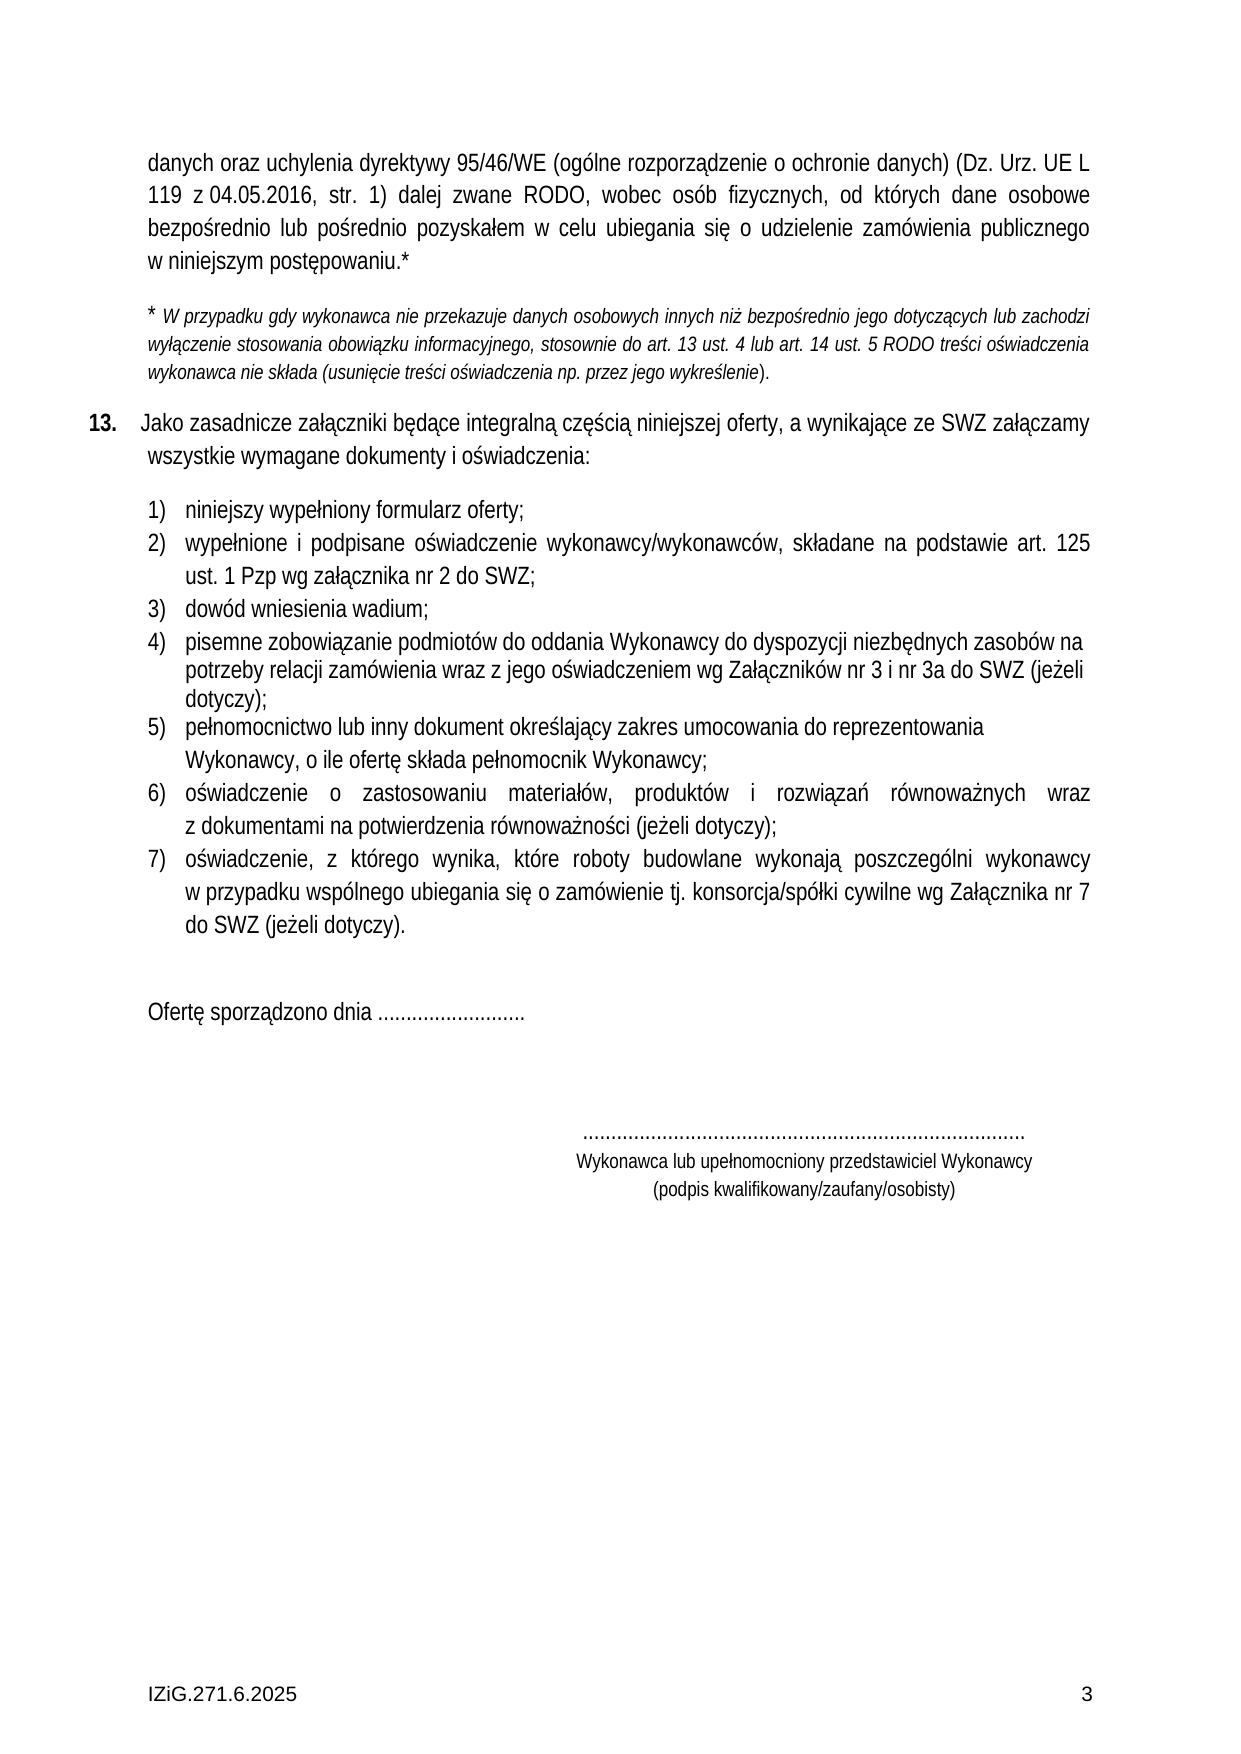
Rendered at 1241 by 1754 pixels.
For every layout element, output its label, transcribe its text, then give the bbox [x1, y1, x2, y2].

text (podpis kwalifikowany/zaufany/osobisty) [516, 1177, 1093, 1201]
list pełnomocnictwo lub inny dokument określający zakres umocowania do reprezentowania Wykonawcy, o ile ofertę składa pełnomocnik Wykonawcy; [148, 712, 1093, 774]
text * W przypadku gdy wykonawca nie przekazuje danych osobowych innych niż bezpośrednio jego dotyczących lub zachodzi wyłączenie stosowania obowiązku informacyjnego, stosownie do art. 13 ust. 4 lub art. 14 ust. 5 RODO treści oświadczenia wykonawca nie składa (usunięcie treści oświadczenia np. przez jego wykreślenie). [148, 300, 1093, 384]
list niniejszy wypełniony formularz oferty; [148, 495, 1093, 523]
list pisemne zobowiązanie podmiotów do oddania Wykonawcy do dyspozycji niezbędnych zasobów na potrzeby relacji zamówienia wraz z jego oświadczeniem wg Załączników nr 3 i nr 3a do SWZ (jeżeli dotyczy); [148, 626, 1093, 712]
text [88, 148, 1093, 275]
text Wykonawca lub upełnomocniony przedstawiciel Wykonawcy [516, 1149, 1093, 1173]
text 13. Jako zasadnicze załączniki będące integralną częścią niniejszej oferty, a wynikające ze SWZ załączamy wszystkie wymagane dokumenty i oświadczenia: [88, 408, 1093, 470]
list oświadczenie o zastosowaniu materiałów, produktów i rozwiązań równoważnych wraz z dokumentami na potwierdzenia równoważności (jeżeli dotyczy); [148, 778, 1093, 840]
list dowód wniesienia wadium; [148, 593, 1093, 622]
text .............................................................................. [442, 1116, 1093, 1145]
text Ofertę sporządzono dnia .......................... [148, 997, 1093, 1025]
list oświadczenie, z którego wynika, które roboty budowlane wykonają poszczególni wykonawcy w przypadku wspólnego ubiegania się o zamówienie tj. konsorcja/spółki cywilne wg Załącznika nr 7 do SWZ (jeżeli dotyczy). [148, 844, 1093, 938]
list wypełnione i podpisane oświadczenie wykonawcy/wykonawców, składane na podstawie art. 125 ust. 1 Pzp wg załącznika nr 2 do SWZ; [148, 528, 1093, 589]
